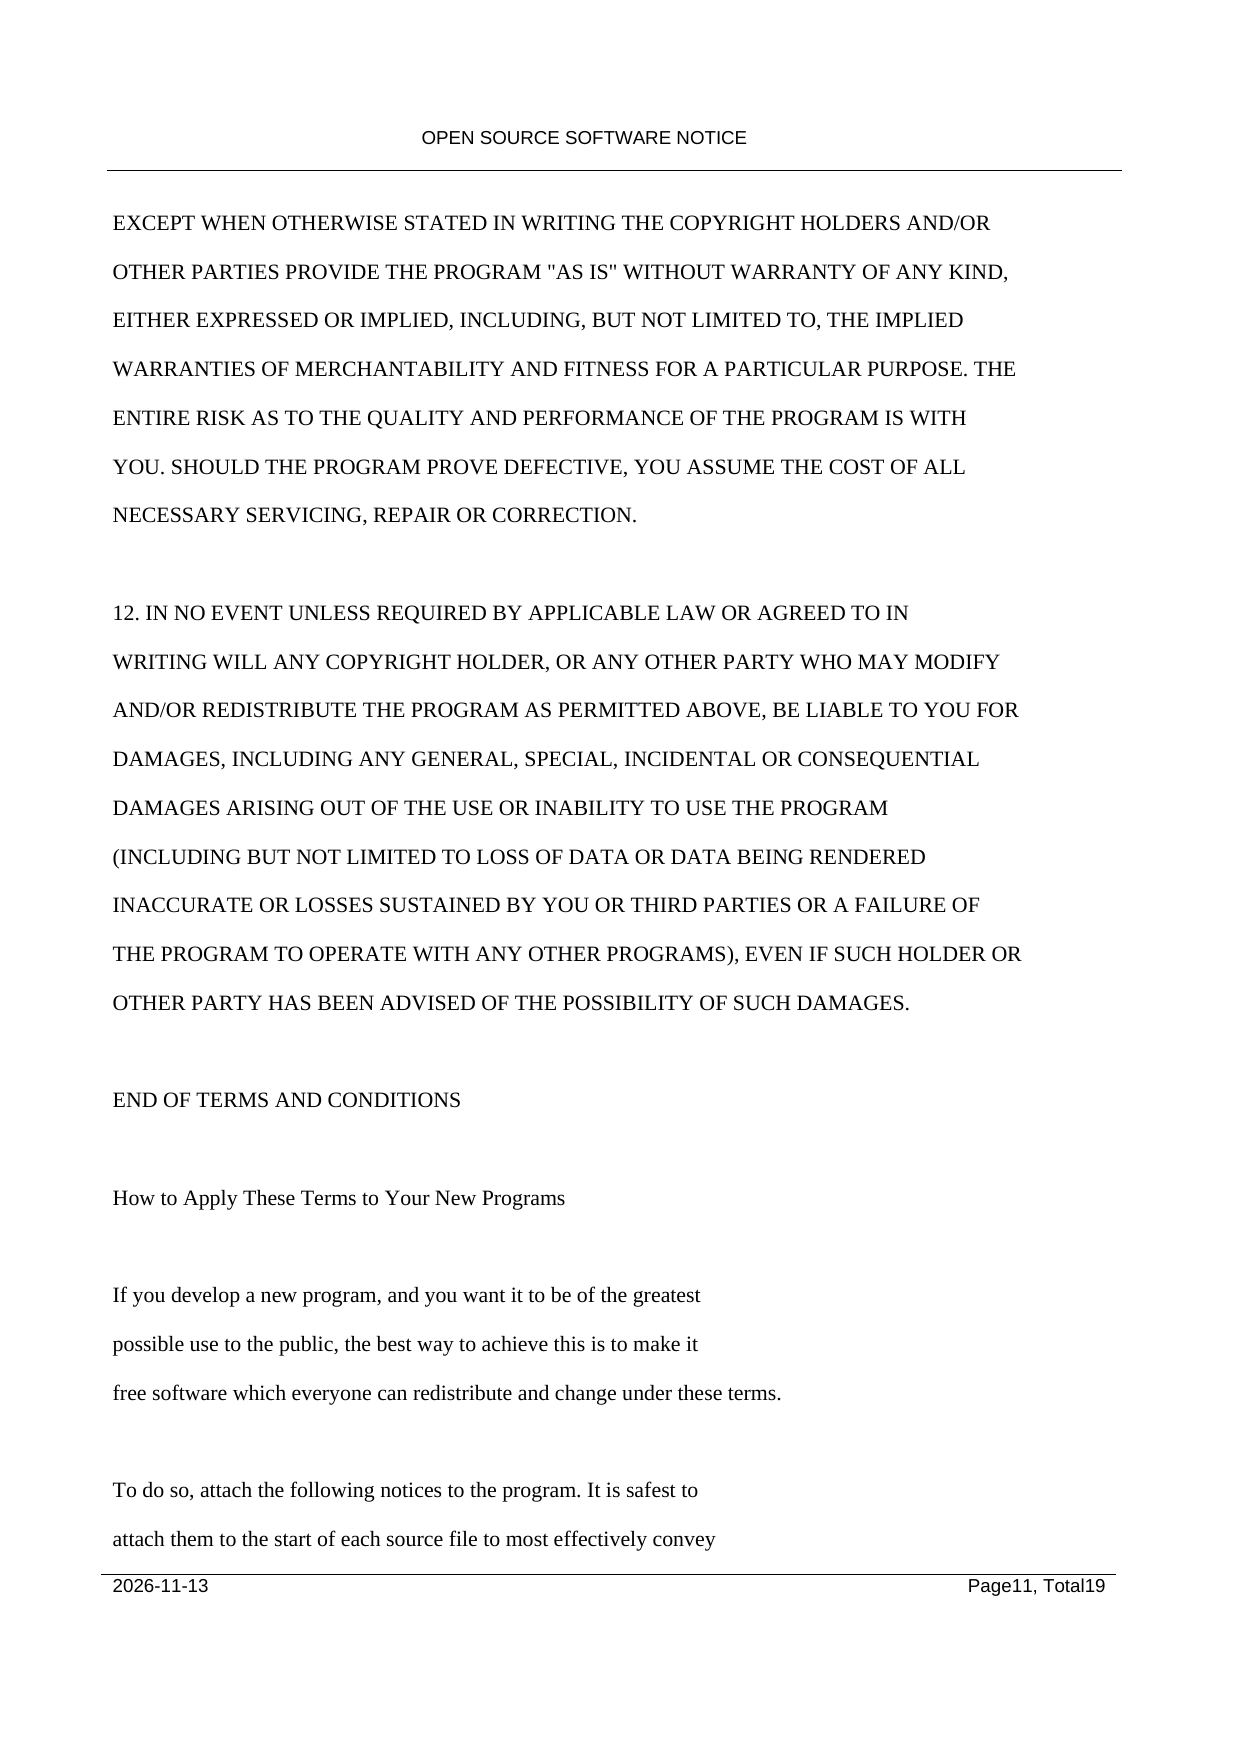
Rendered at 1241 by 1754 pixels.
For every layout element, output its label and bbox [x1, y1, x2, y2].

text [112, 206, 1128, 1555]
